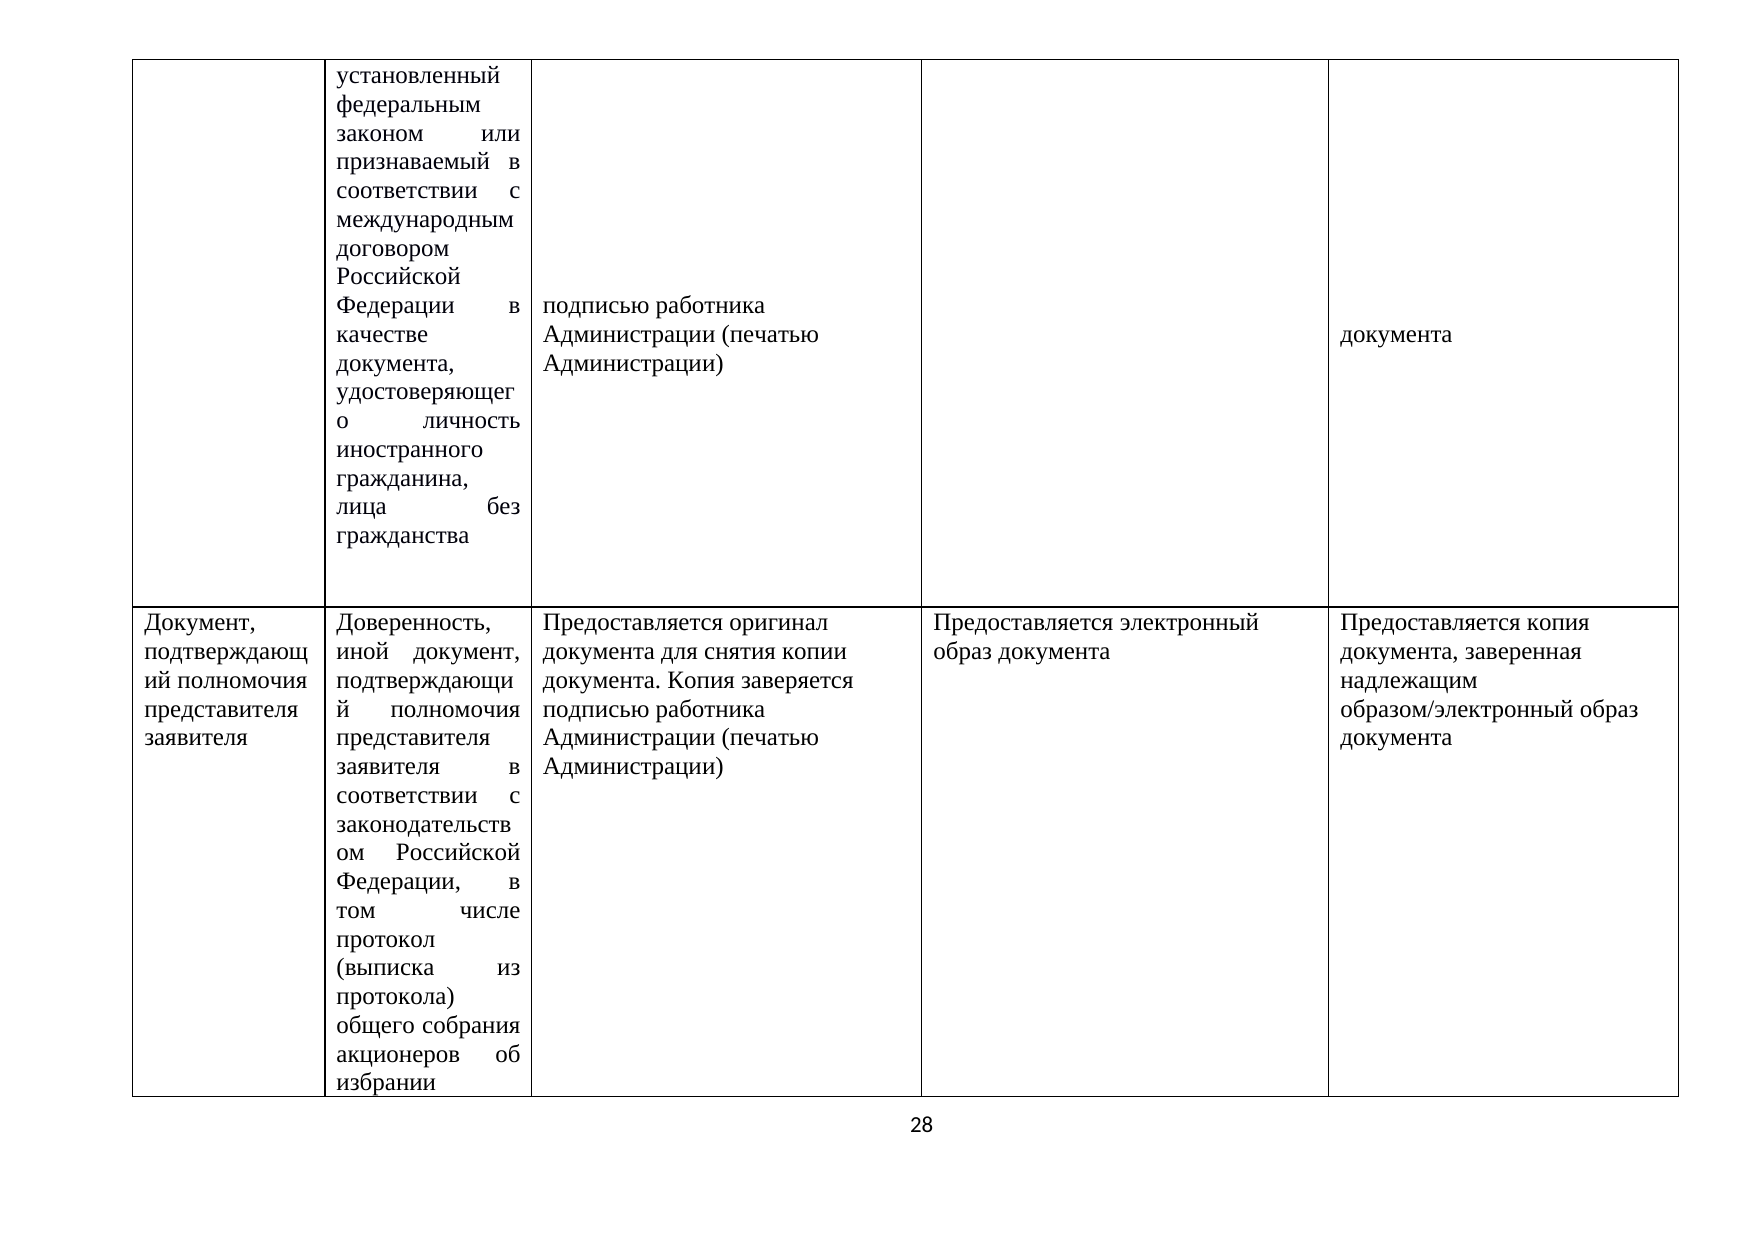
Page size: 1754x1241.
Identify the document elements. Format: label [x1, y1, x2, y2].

table_cell [532, 60, 921, 606]
table_cell [1329, 60, 1678, 606]
table_cell [922, 60, 1328, 606]
table_cell [133, 608, 324, 1096]
table_cell [326, 60, 531, 606]
table_cell [532, 608, 921, 1096]
table_cell [326, 608, 531, 1096]
table_cell [922, 608, 1328, 1096]
table_cell [1329, 608, 1678, 1096]
